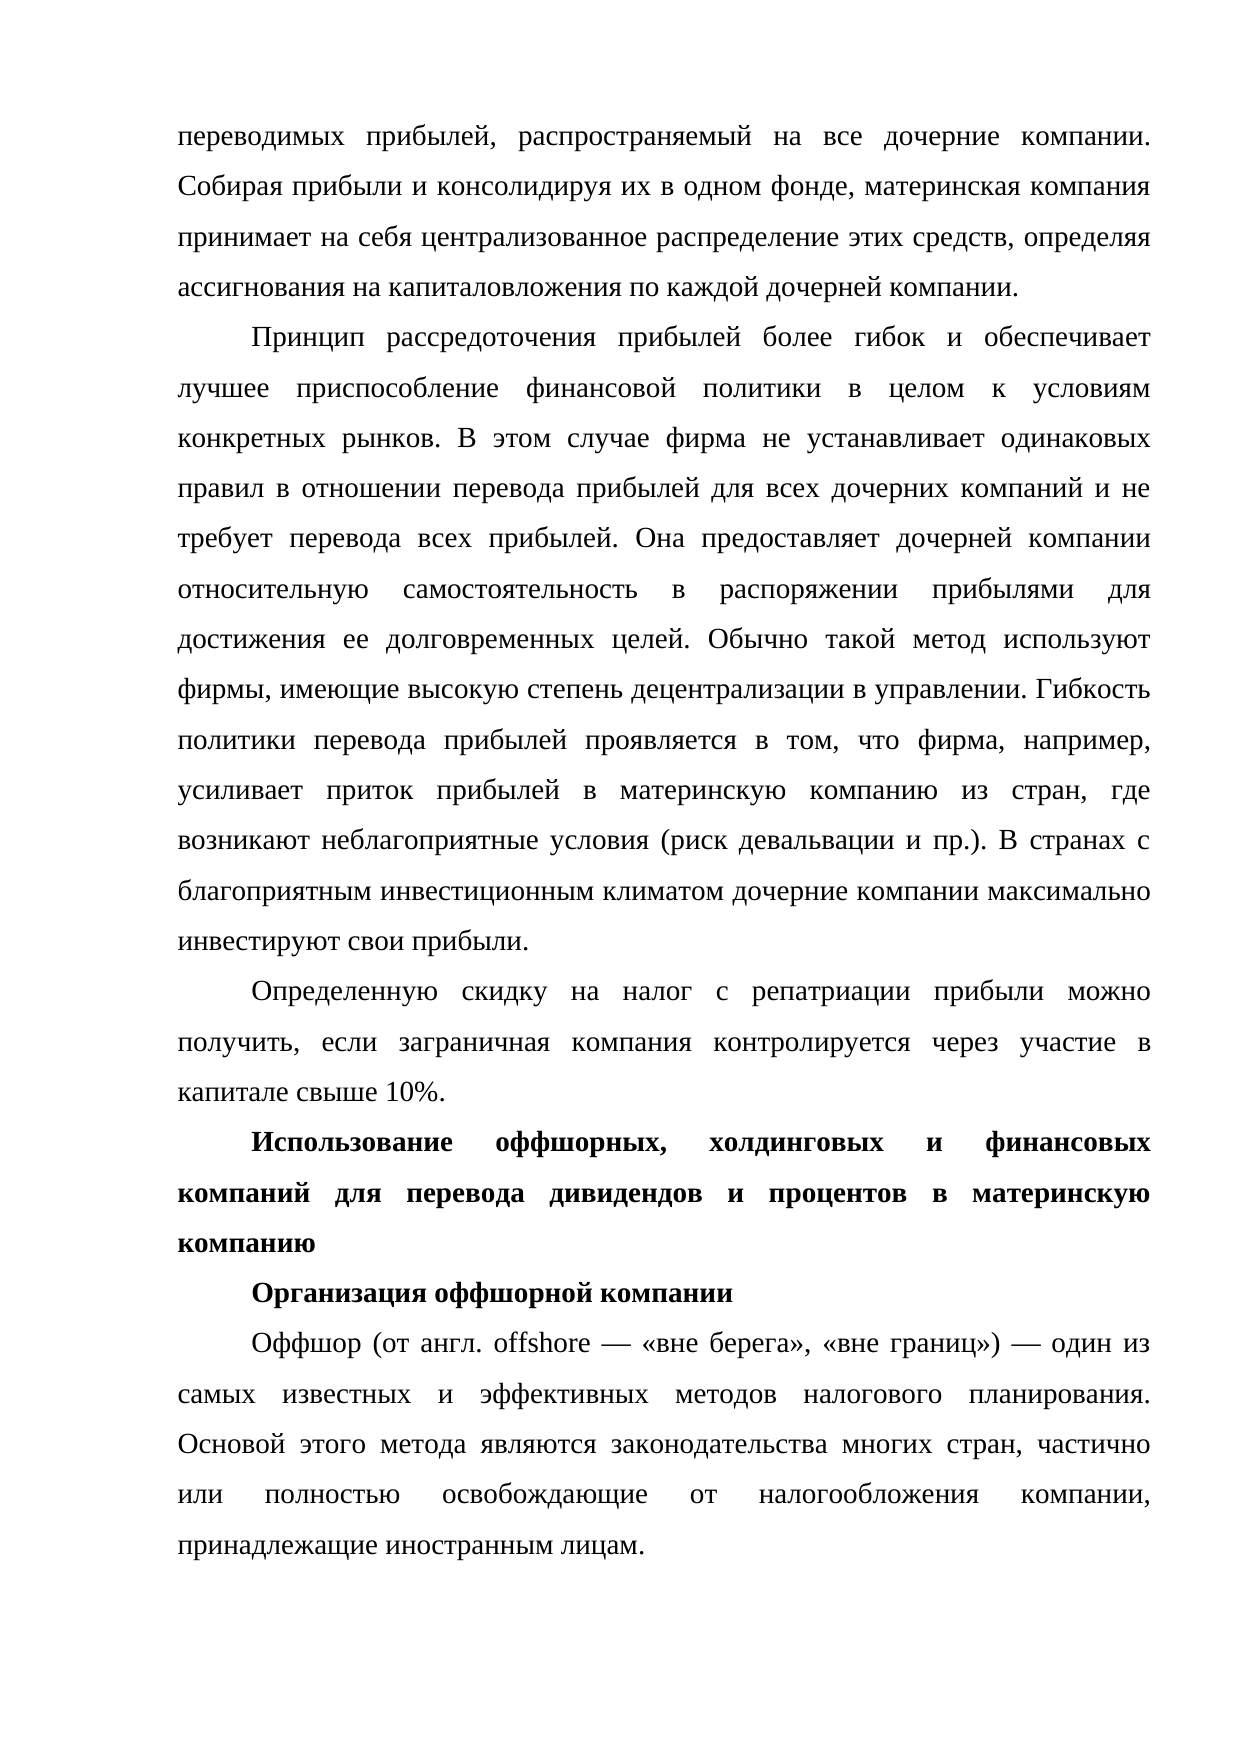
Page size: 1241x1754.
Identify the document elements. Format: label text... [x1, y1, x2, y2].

list Организация оффшорной компании [251, 1275, 1152, 1309]
text Принцип рассредоточения прибылей более гибок и обеспечивает лучшее приспособление финансовой политики в целом к условиям конкретных рынков. В этом случае фирма не устанавливает одинаковых правил в отношении перевода прибылей для всех дочерних компаний и не требует перевода всех прибылей. Она предоставляет дочерней компании относительную самостоятельность в распоряжении прибылями для достижения ее долговременных целей. Обычно такой метод используют фирмы, имеющие высокую степень децентрализации в управлении. Гибкость политики перевода прибылей проявляется в том, что фирма, например, усиливает приток прибылей в материнскую компанию из стран, где возникают неблагоприятные условия (риск девальвации и пр.). В странах с благоприятным инвестиционным климатом дочерние компании максимально инвестируют свои прибыли. [177, 319, 1152, 957]
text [177, 118, 1152, 303]
text Использование оффшорных, холдинговых и финансовых компаний для перевода дивидендов и процентов в материнскую компанию [177, 1124, 1152, 1258]
text Определенную скидку на налог с репатриации прибыли можно получить, если заграничная компания контролируется через участие в капитале свыше 10%. [177, 973, 1152, 1108]
text Оффшор (от англ. offshore — «вне берега», «вне границ») — один из самых известных и эффективных методов налогового планирования. Основой этого метода являются законодательства многих стран, частично или полностью освобождающие от налогообложения компании, принадлежащие иностранным лицам. [177, 1326, 1152, 1560]
